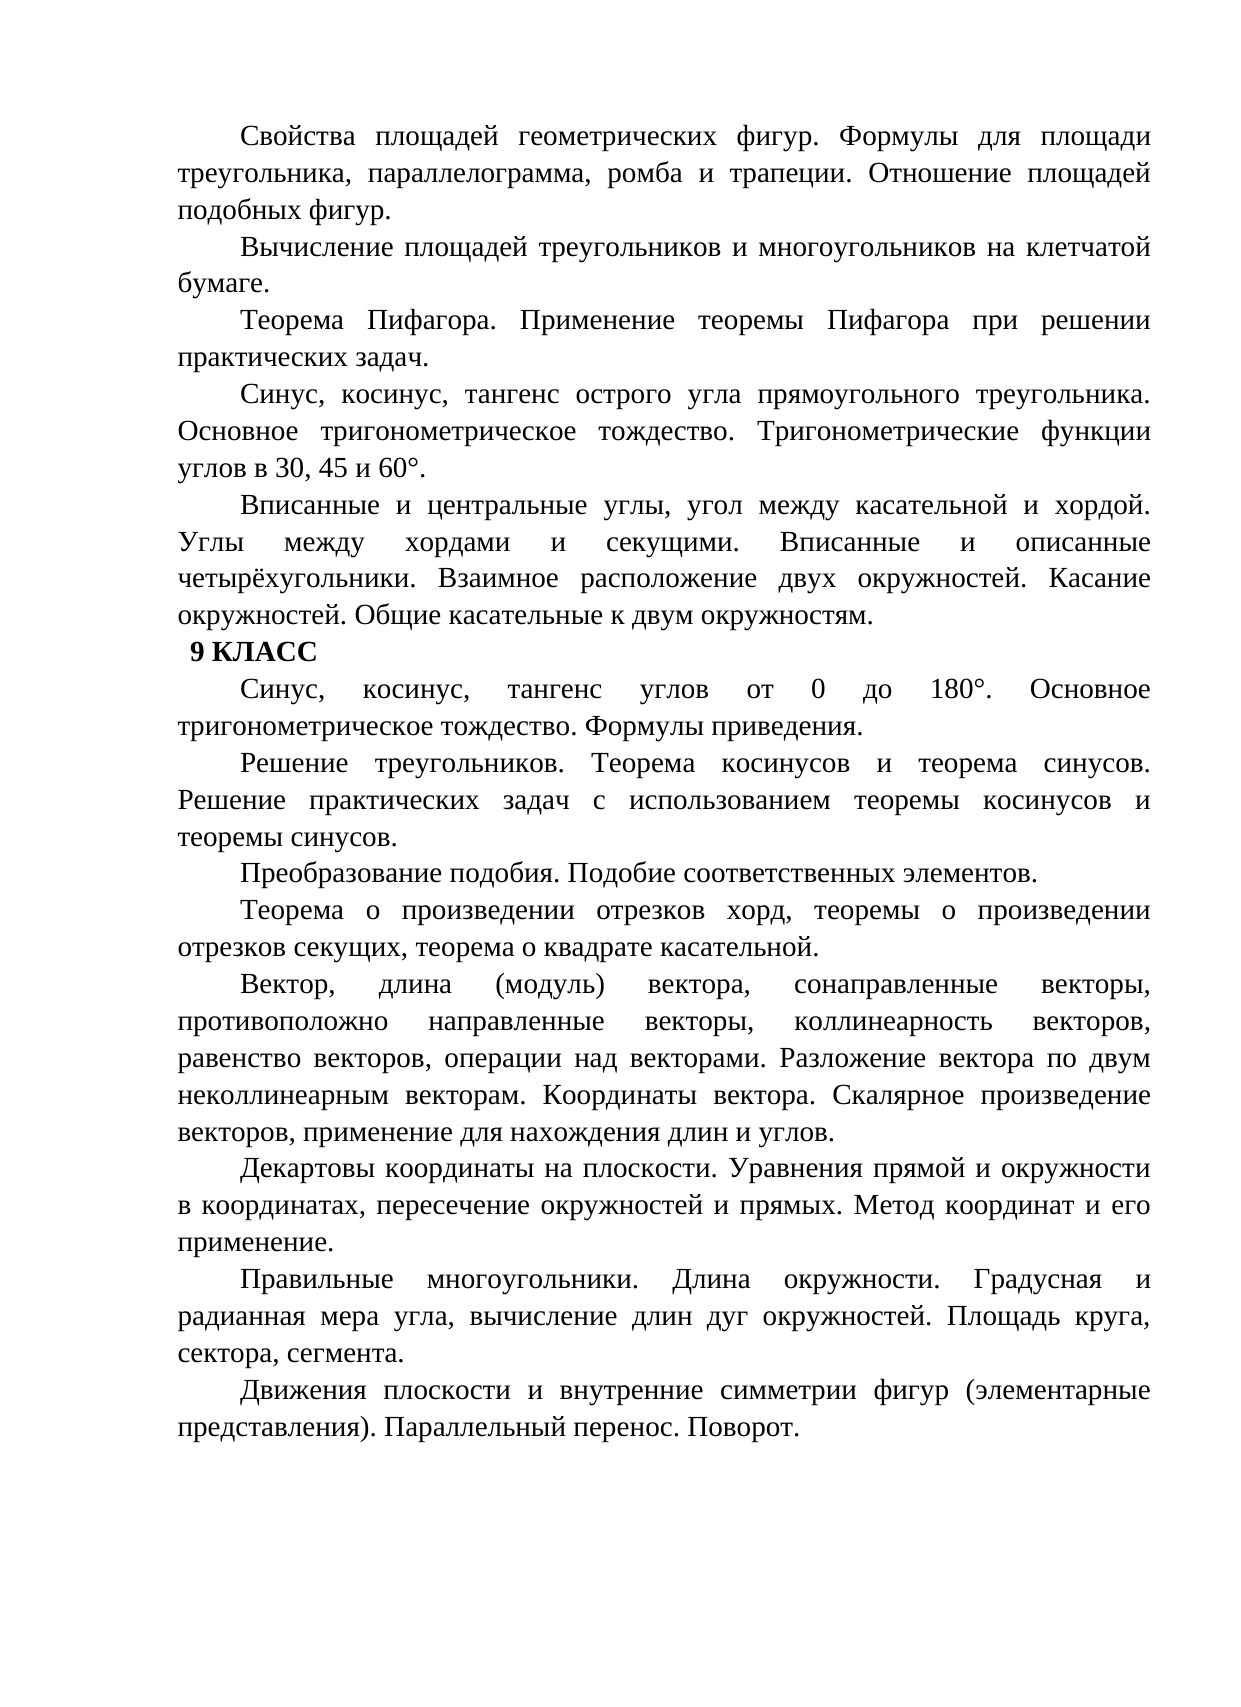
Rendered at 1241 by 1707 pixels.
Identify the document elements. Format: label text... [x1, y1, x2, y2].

text Вписанные и центральные углы, угол между касательной и хордой. Углы между хордами и секущими. Вписанные и описанные четырёхугольники. Взаимное расположение двух окружностей. Касание окружностей. Общие касательные к двум окружностям. [177, 487, 1152, 631]
text Синус, косинус, тангенс углов от 0 до 180°. Основное тригонометрическое тождество. Формулы приведения. [177, 671, 1152, 742]
text 9 КЛАСС [190, 634, 1152, 668]
text Преобразование подобия. Подобие соответственных элементов. [177, 856, 1152, 889]
text Движения плоскости и внутренние симметрии фигур (элементарные представления). Параллельный перенос. Поворот. [177, 1372, 1152, 1442]
text Теорема Пифагора. Применение теоремы Пифагора при решении практических задач. [177, 302, 1152, 373]
text Декартовы координаты на плоскости. Уравнения прямой и окружности в координатах, пересечение окружностей и прямых. Метод координат и его применение. [177, 1151, 1152, 1258]
text Решение треугольников. Теорема косинусов и теорема синусов. Решение практических задач с использованием теоремы косинусов и теоремы синусов. [177, 745, 1152, 852]
text Вектор, длина (модуль) вектора, сонаправленные векторы, противоположно направленные векторы, коллинеарность векторов, равенство векторов, операции над векторами. Разложение вектора по двум неколлинеарным векторам. Координаты вектора. Скалярное произведение векторов, применение для нахождения длин и углов. [177, 966, 1152, 1147]
text Вычисление площадей треугольников и многоугольников на клетчатой бумаге. [177, 229, 1152, 299]
text Теорема о произведении отрезков хорд, теоремы о произведении отрезков секущих, теорема о квадрате касательной. [177, 892, 1152, 963]
text Правильные многоугольники. Длина окружности. Градусная и радианная мера угла, вычисление длин дуг окружностей. Площадь круга, сектора, сегмента. [177, 1261, 1152, 1368]
text Свойства площадей геометрических фигур. Формулы для площади треугольника, параллелограмма, ромба и трапеции. Отношение площадей подобных фигур. [177, 118, 1152, 225]
text Синус, косинус, тангенс острого угла прямоугольного треугольника. Основное тригонометрическое тождество. Тригонометрические функции углов в 30, 45 и 60°. [177, 376, 1152, 483]
